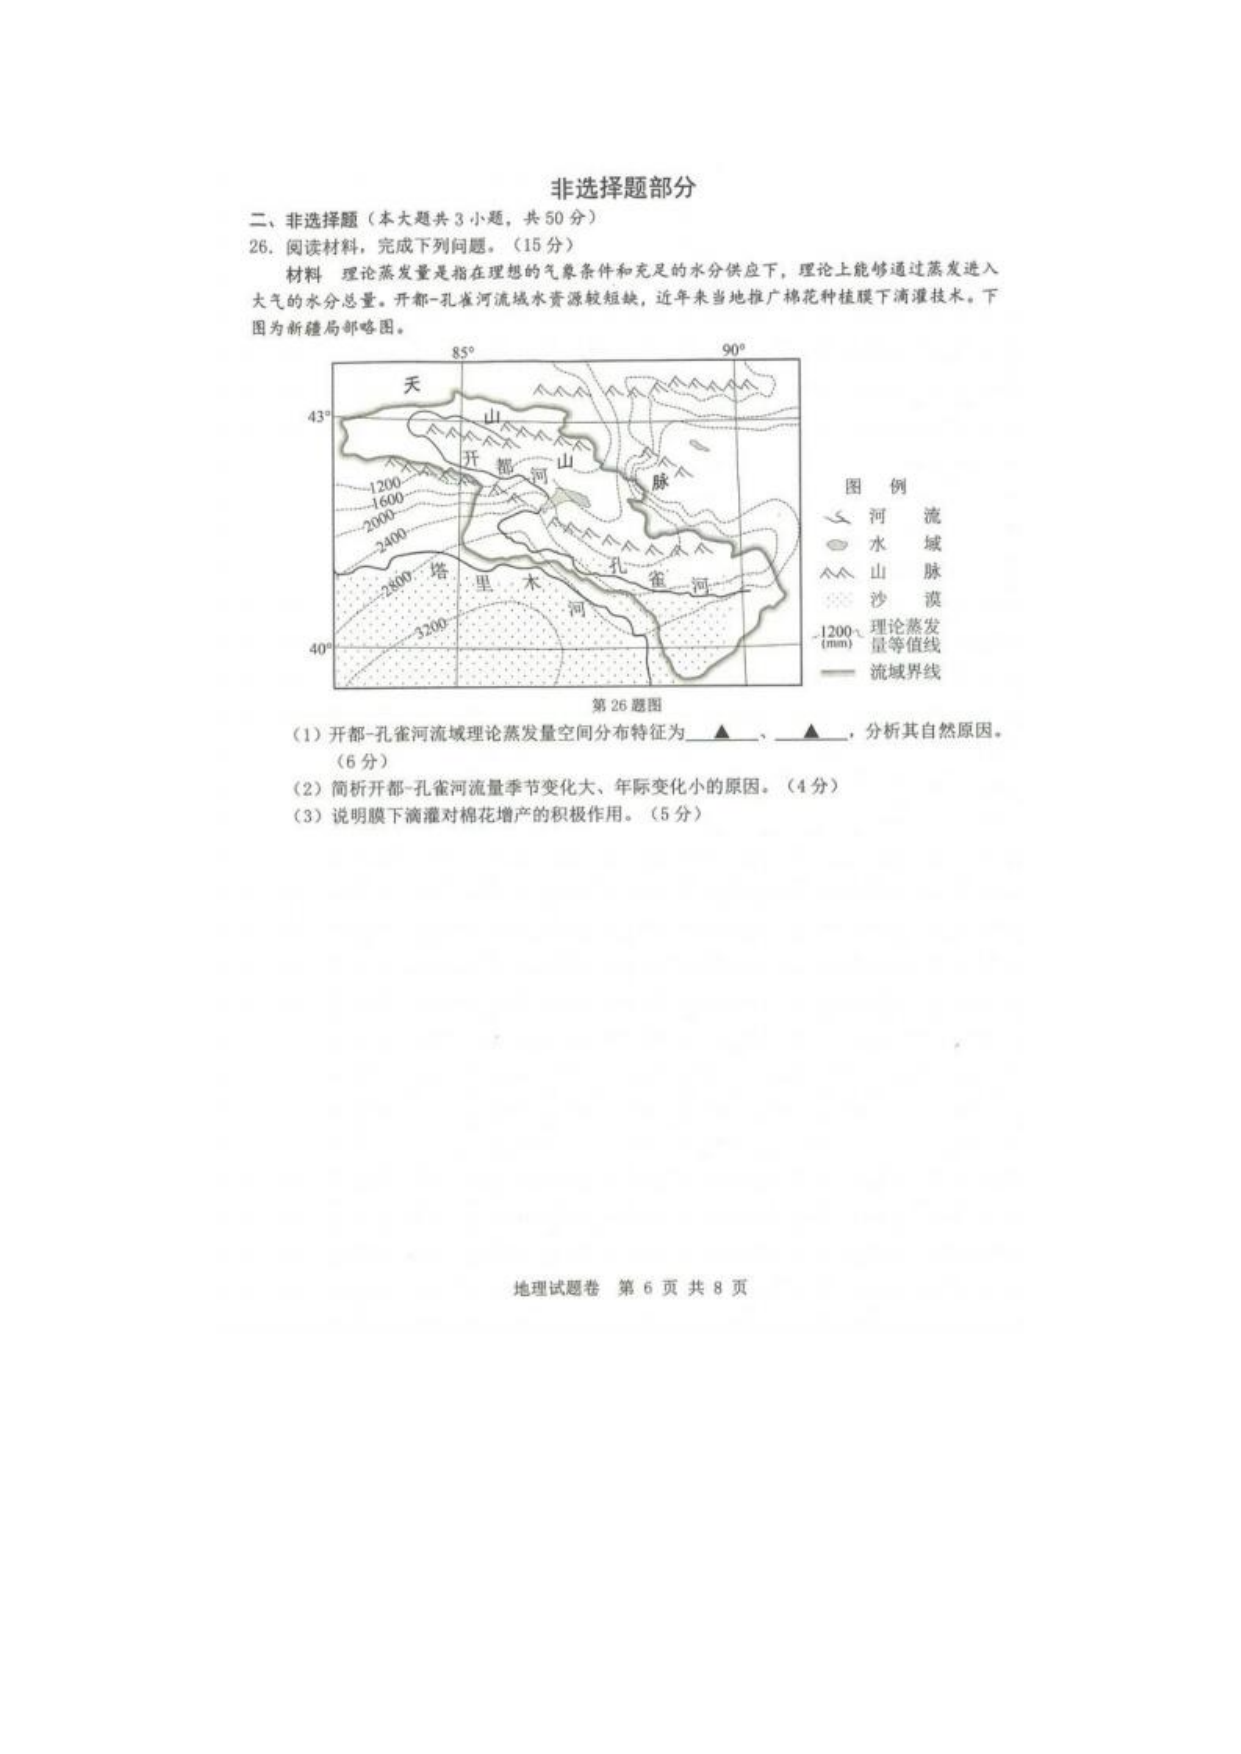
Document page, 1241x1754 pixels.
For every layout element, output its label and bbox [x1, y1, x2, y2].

picture [216, 162, 1024, 1334]
